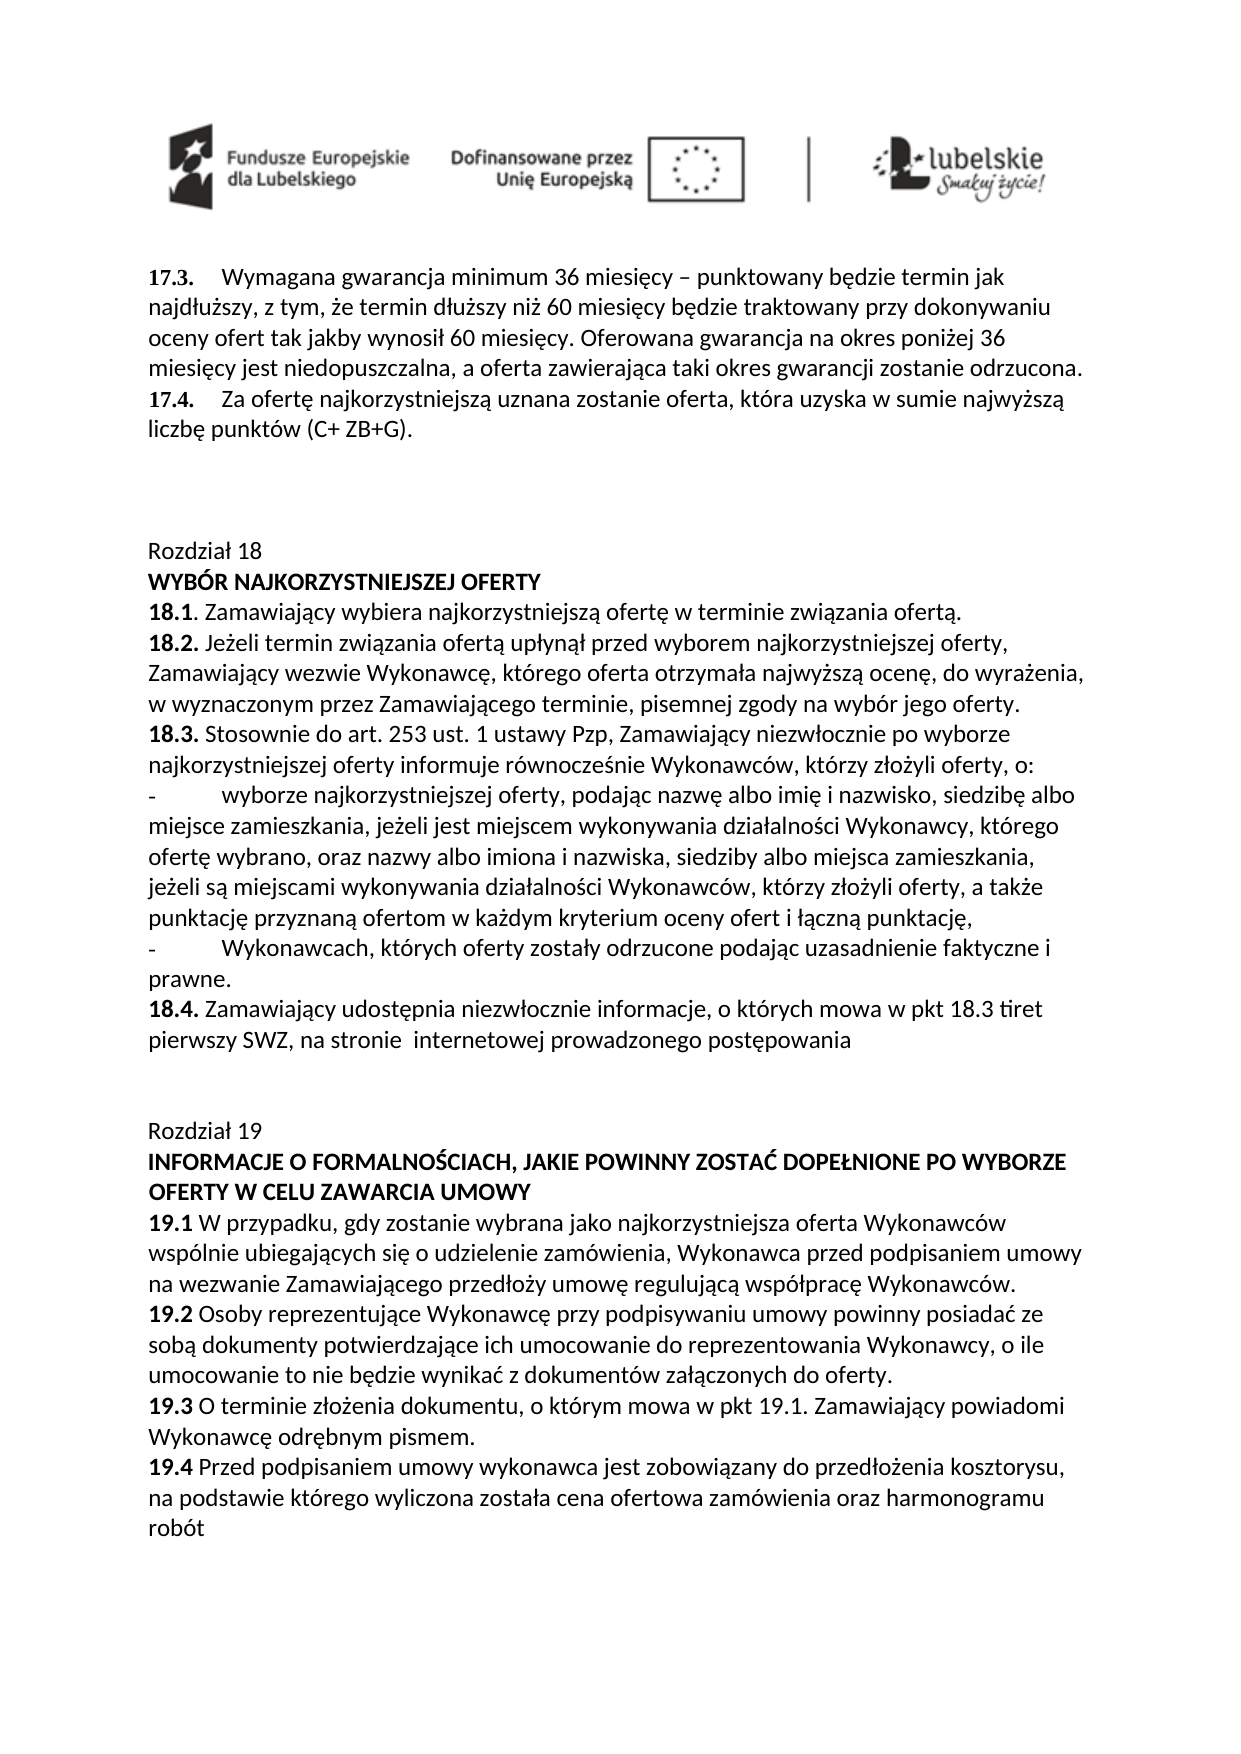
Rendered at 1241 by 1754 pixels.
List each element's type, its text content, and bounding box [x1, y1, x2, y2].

text 19.4 Przed podpisaniem umowy wykonawca jest zobowiązany do przedłożenia kosztorysu, na podstawie którego wyliczona została cena ofertowa zamówienia oraz harmonogramu robót [148, 1451, 1093, 1543]
picture [147, 102, 1066, 232]
text 19.1 W przypadku, gdy zostanie wybrana jako najkorzystniejsza oferta Wykonawców wspólnie ubiegających się o udzielenie zamówienia, Wykonawca przed podpisaniem umowy na wezwanie Zamawiającego przedłoży umowę regulującą współpracę Wykonawców. [148, 1207, 1093, 1298]
text 19.3 O terminie złożenia dokumentu, o którym mowa w pkt 19.1. Zamawiający powiadomi Wykonawcę odrębnym pismem. [148, 1390, 1093, 1451]
text Rozdział 19 [148, 1115, 1092, 1146]
list Wykonawcach, których oferty zostały odrzucone podając uzasadnienie faktyczne i prawne. [148, 932, 1093, 993]
text 18.1. Zamawiający wybiera najkorzystniejszą ofertę w terminie związania ofertą. [148, 597, 1093, 627]
list Za ofertę najkorzystniejszą uznana zostanie oferta, która uzyska w sumie najwyższą liczbę punktów (C+ ZB+G). [148, 383, 1093, 444]
text 19.2 Osoby reprezentujące Wykonawcę przy podpisywaniu umowy powinny posiadać ze sobą dokumenty potwierdzające ich umocowanie do reprezentowania Wykonawcy, o ile umocowanie to nie będzie wynikać z dokumentów załączonych do oferty. [148, 1298, 1093, 1390]
text Rozdział 18 [148, 536, 1092, 566]
list wyborze najkorzystniejszej oferty, podając nazwę albo imię i nazwisko, siedzibę albo miejsce zamieszkania, jeżeli jest miejscem wykonywania działalności Wykonawcy, którego ofertę wybrano, oraz nazwy albo imiona i nazwiska, siedziby albo miejsca zamieszkania, jeżeli są miejscami wykonywania działalności Wykonawców, którzy złożyli oferty, a także punktację przyznaną ofertom w każdym kryterium oceny ofert i łączną punktację, [148, 780, 1093, 932]
subtitle INFORMACJE O FORMALNOŚCIACH, JAKIE POWINNY ZOSTAĆ DOPEŁNIONE PO WYBORZE OFERTY W CELU ZAWARCIA UMOWY [148, 1146, 1093, 1207]
text 18.2. Jeżeli termin związania ofertą upłynął przed wyborem najkorzystniejszej oferty, Zamawiający wezwie Wykonawcę, którego oferta otrzymała najwyższą ocenę, do wyrażenia, w wyznaczonym przez Zamawiającego terminie, pisemnej zgody na wybór jego oferty. [148, 627, 1093, 719]
text 18.4. Zamawiający udostępnia niezwłocznie informacje, o których mowa w pkt 18.3 tiret pierwszy SWZ, na stronie internetowej prowadzonego postępowania [148, 993, 1093, 1054]
subtitle WYBÓR NAJKORZYSTNIEJSZEJ OFERTY [148, 566, 1092, 597]
list Wymagana gwarancja minimum 36 miesięcy – punktowany będzie termin jak najdłuższy, z tym, że termin dłuższy niż 60 miesięcy będzie traktowany przy dokonywaniu oceny ofert tak jakby wynosił 60 miesięcy. Oferowana gwarancja na okres poniżej 36 miesięcy jest niedopuszczalna, a oferta zawierająca taki okres gwarancji zostanie odrzucona. [148, 261, 1093, 383]
text 18.3. Stosownie do art. 253 ust. 1 ustawy Pzp, Zamawiający niezwłocznie po wyborze najkorzystniejszej oferty informuje równocześnie Wykonawców, którzy złożyli oferty, o: [148, 719, 1093, 780]
